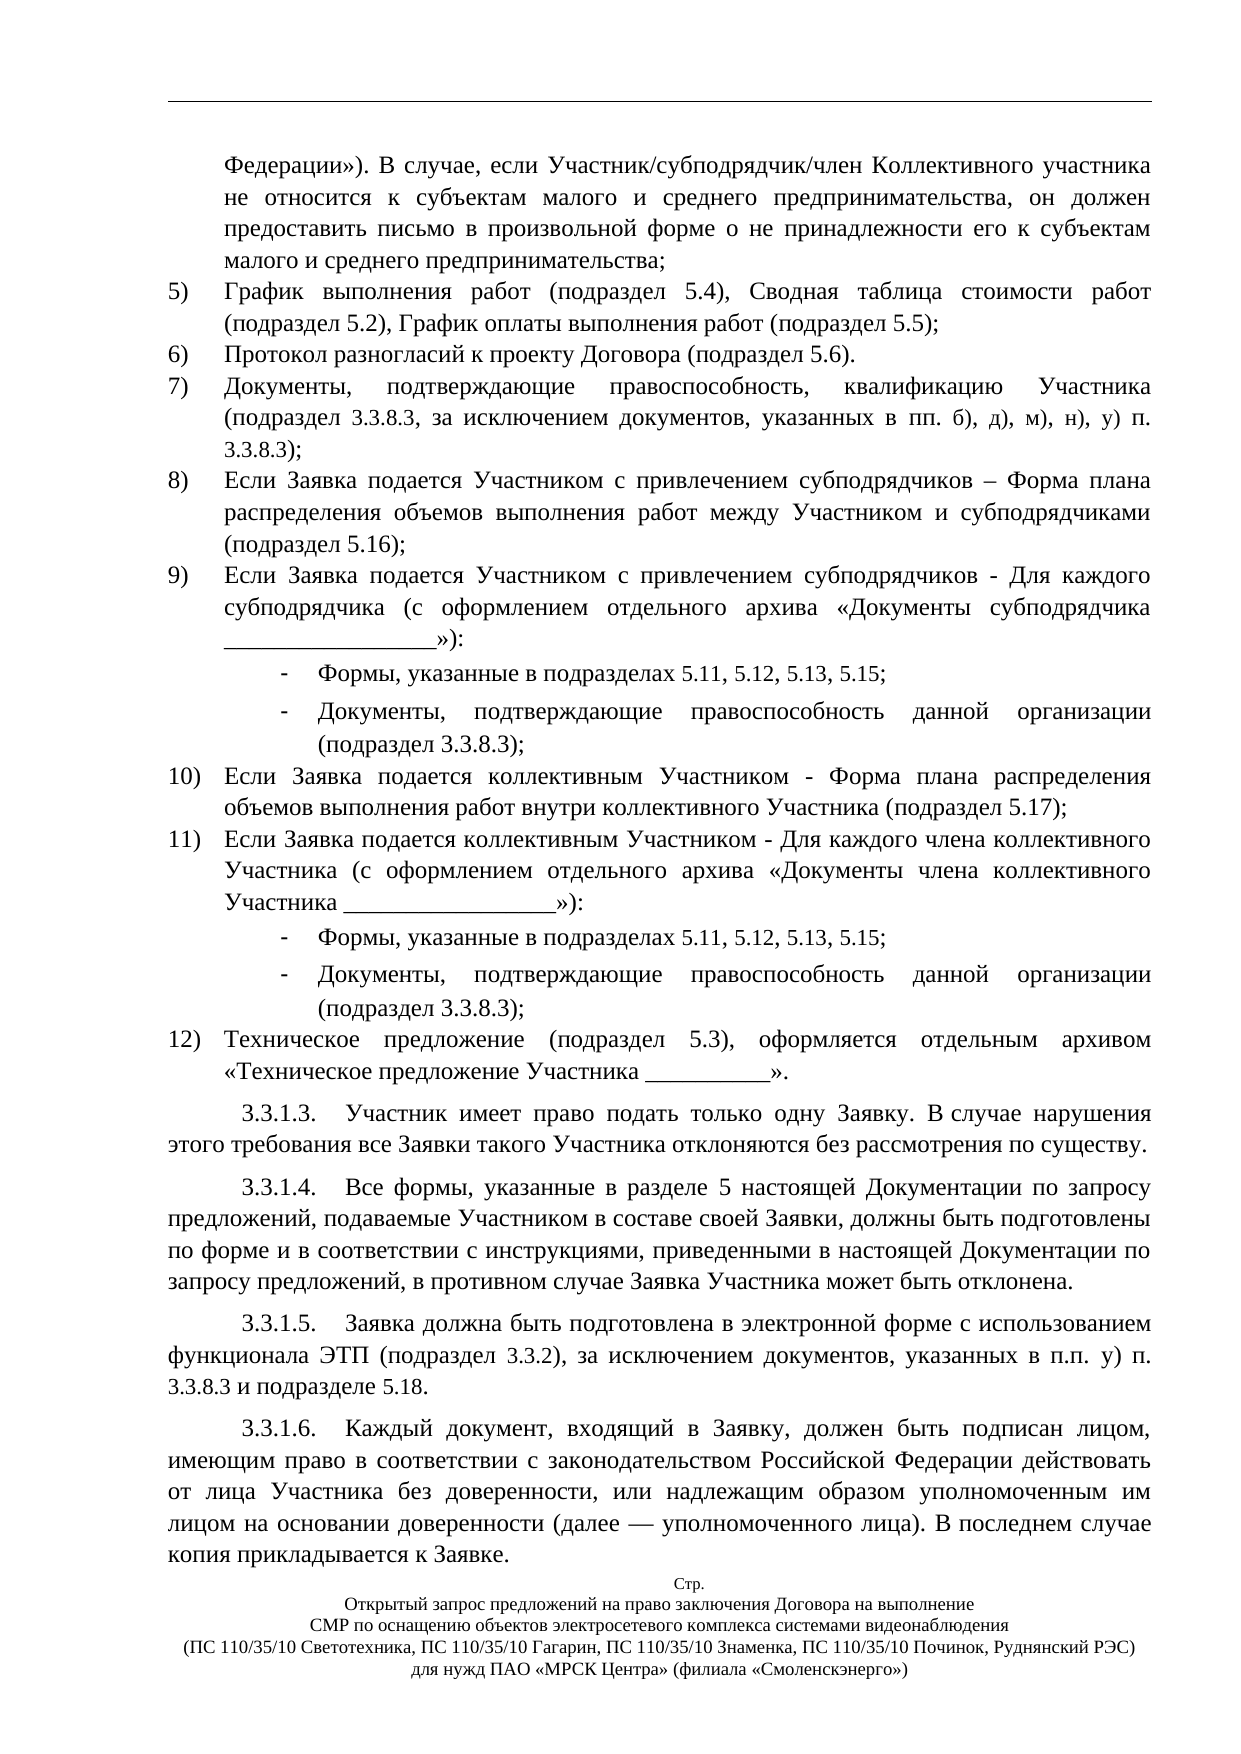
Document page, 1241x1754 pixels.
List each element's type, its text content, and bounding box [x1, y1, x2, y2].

list Документы, подтверждающие правоспособность данной организации (подраздел 3.3.8.3); [280, 956, 1152, 1022]
list Участник имеет право подать только одну Заявку. В случае нарушения этого требования все Заявки такого Участника отклоняются без рассмотрения по существу. [168, 1098, 1152, 1158]
list Если Заявка подается Участником с привлечением субподрядчиков – Форма плана распределения объемов выполнения работ между Участником и субподрядчиками (подраздел 5.16); [168, 466, 1152, 557]
list Если Заявка подается коллективным Участником - Форма плана распределения объемов выполнения работ внутри коллективного Участника (подраздел 5.17); [168, 761, 1152, 821]
list Формы, указанные в подразделах 5.11, 5.12, 5.13, 5.15; [280, 919, 1152, 953]
list Документы, подтверждающие правоспособность, квалификацию Участника (подраздел 3.3.8.3, за исключением документов, указанных в пп. б), е), н), о), ф) п. 3.3.8.3); [168, 371, 1152, 463]
list Техническое предложение (подраздел 5.3), оформляется отдельным архивом «Техническое предложение Участника __________». [168, 1024, 1152, 1085]
list График выполнения работ (подраздел 5.4), Сводная таблица стоимости работ (подраздел 5.2), График оплаты выполнения работ (подраздел 5.5); [168, 276, 1152, 337]
list Формы, указанные в подразделах 5.11, 5.12, 5.13, 5.15; [280, 655, 1152, 689]
list Протокол разногласий к проекту Договора (подраздел 5.6). [168, 339, 1152, 368]
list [168, 150, 1152, 273]
list Если Заявка подается коллективным Участником - Для каждого члена коллективного Участника (с оформлением отдельного архива «Документы члена коллективного Участника _________________»): [168, 824, 1152, 916]
list Если Заявка подается Участником с привлечением субподрядчиков - Для каждого субподрядчика (с оформлением отдельного архива «Документы субподрядчика _________________»): [168, 560, 1152, 652]
list Документы, подтверждающие правоспособность данной организации (подраздел 3.3.8.3); [280, 692, 1152, 758]
list Все формы, указанные в разделе 5 настоящей Документации по запросу предложений, подаваемые Участником в составе своей Заявки, должны быть подготовлены по форме и в соответствии с инструкциями, приведенными в настоящей Документации по запросу предложений, в противном случае Заявка Участника может быть отклонена. [168, 1172, 1152, 1295]
list Каждый документ, входящий в Заявку, должен быть подписан лицом, имеющим право в соответствии с законодательством Российской Федерации действовать от лица Участника без доверенности, или надлежащим образом уполномоченным им лицом на основании доверенности (далее — уполномоченного лица). В последнем случае копия прикладывается к Заявке. [168, 1413, 1152, 1568]
list Заявка должна быть подготовлена в электронной форме с использованием функционала ЭТП (подраздел 3.3.2), за исключением документов, указанных в п.п. ф) п. 3.3.8.3 и подразделе 5.18. [168, 1308, 1152, 1400]
